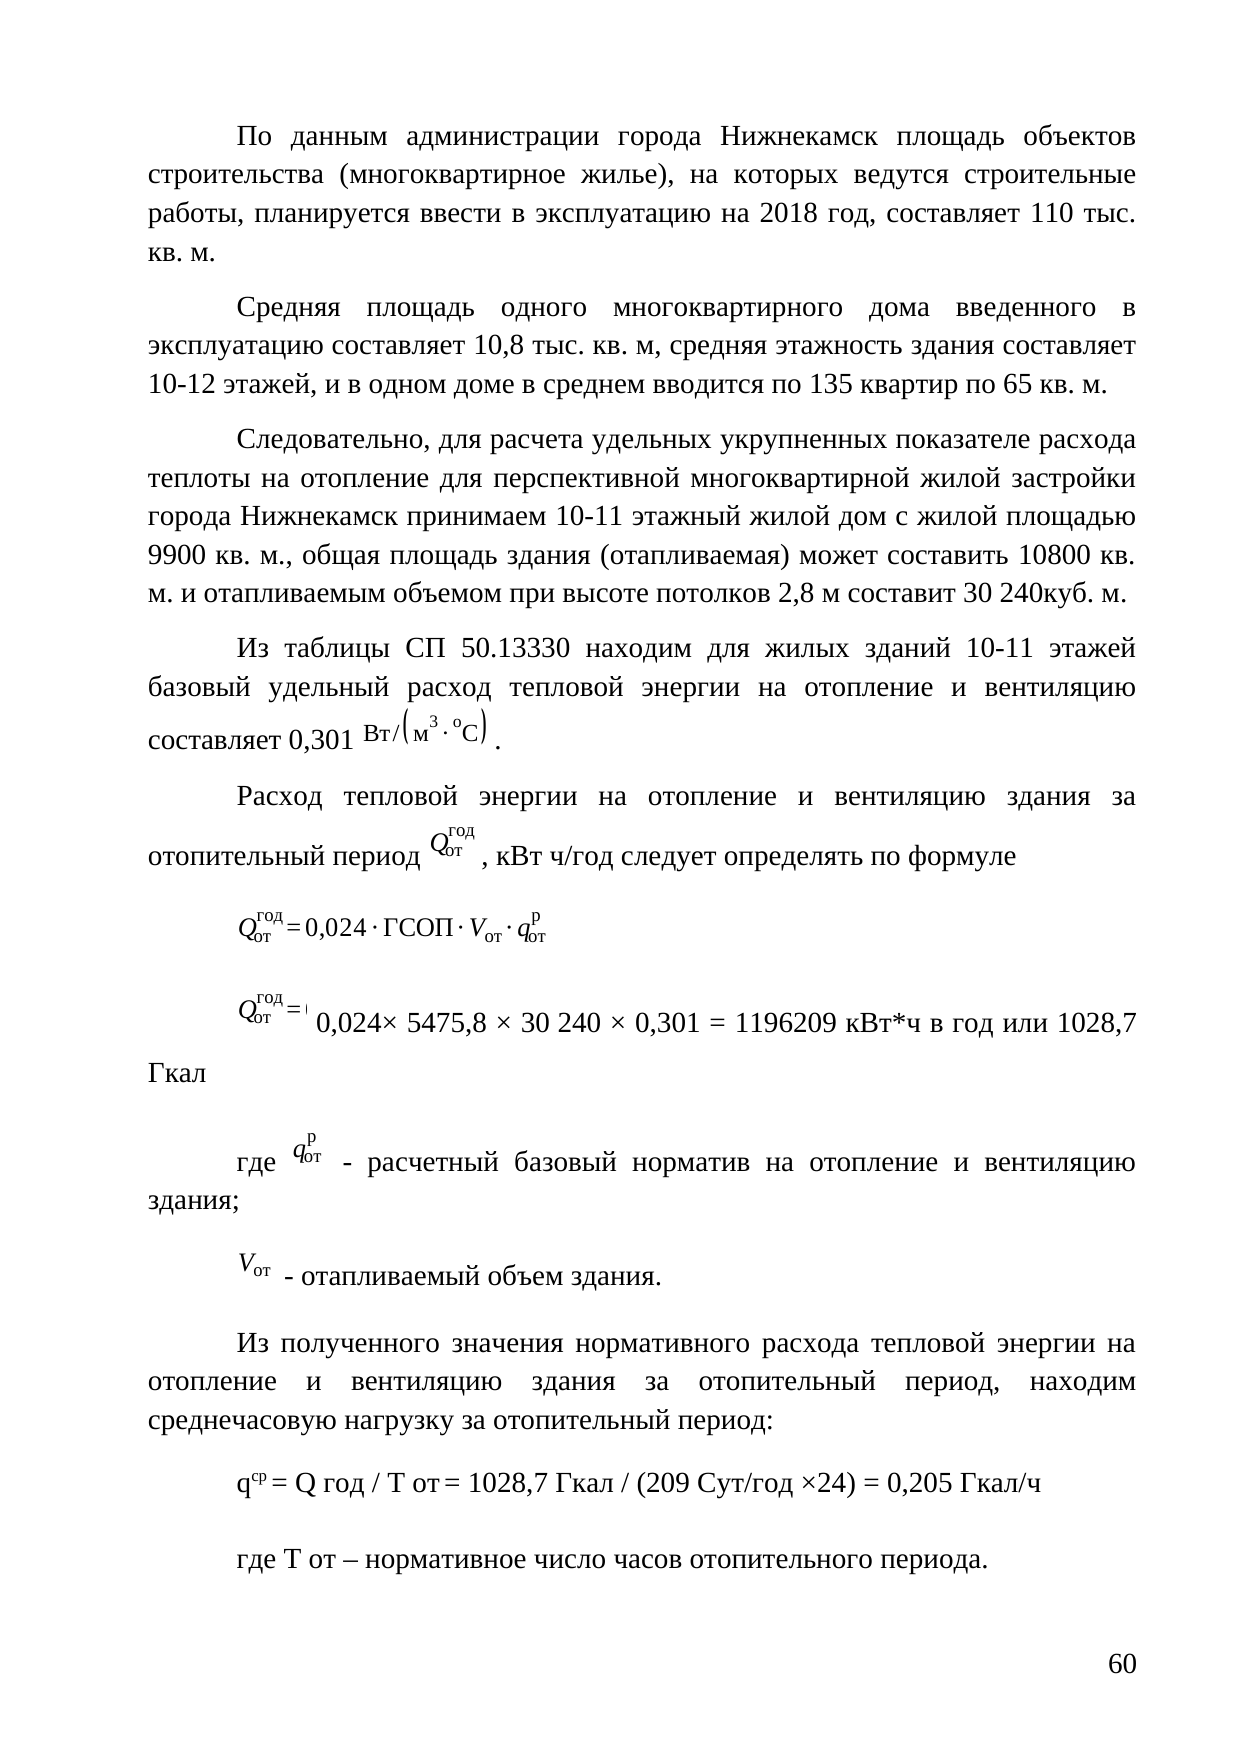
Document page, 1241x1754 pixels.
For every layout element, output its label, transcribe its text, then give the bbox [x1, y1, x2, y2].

text где - расчетный базовый норматив на отопление и вентиляцию здания; [148, 1122, 1137, 1216]
text По данным администрации города Нижнекамск площадь объектов строительства (многоквартирное жилье), на которых ведутся строительные работы, планируется ввести в эксплуатацию на 2018 год, составляет 110 тыс. кв. м. [148, 118, 1137, 267]
text где Т от – нормативное число часов отопительного периода. [148, 1541, 1137, 1574]
text Средняя площадь одного многоквартирного дома введенного в эксплуатацию составляет 10,8 тыс. кв. м, средняя этажность здания составляет 10-12 этажей, и в одном доме в среднем вводится по 135 квартир по 65 кв. м. [148, 289, 1137, 399]
text Следовательно, для расчета удельных укрупненных показателе расхода теплоты на отопление для перспективной многоквартирной жилой застройки города Нижнекамск принимаем 10-11 этажный жилой дом с жилой площадью 9900 кв. м., общая площадь здания (отапливаемая) может составить 10800 кв. м. и отапливаемым объемом при высоте потолков 2,8 м составит 30 240куб. м. [148, 421, 1137, 609]
text 0,024× 5475,8 × 30 240 × 0,301 = 1196209 кВт*ч в год или 1028,7 Гкал [148, 992, 1137, 1089]
text qср = Q год / Т от = 1028,7 Гкал / (209 Сут/год ×24) = 0,205 Гкал/ч [148, 1466, 1137, 1499]
text Из полученного значения нормативного расхода тепловой энергии на отопление и вентиляцию здания за отопительный период, находим среднечасовую нагрузку за отопительный период: [148, 1325, 1137, 1436]
text - отапливаемый объем здания. [148, 1246, 1137, 1291]
text Из таблицы СП 50.13330 находим для жилых зданий 10-11 этажей базовый удельный расход тепловой энергии на отопление и вентиляцию составляет 0,301 . [148, 631, 1137, 756]
text Расход тепловой энергии на отопление и вентиляцию здания за отопительный период , кВт ч/год следует определять по формуле [148, 778, 1137, 871]
